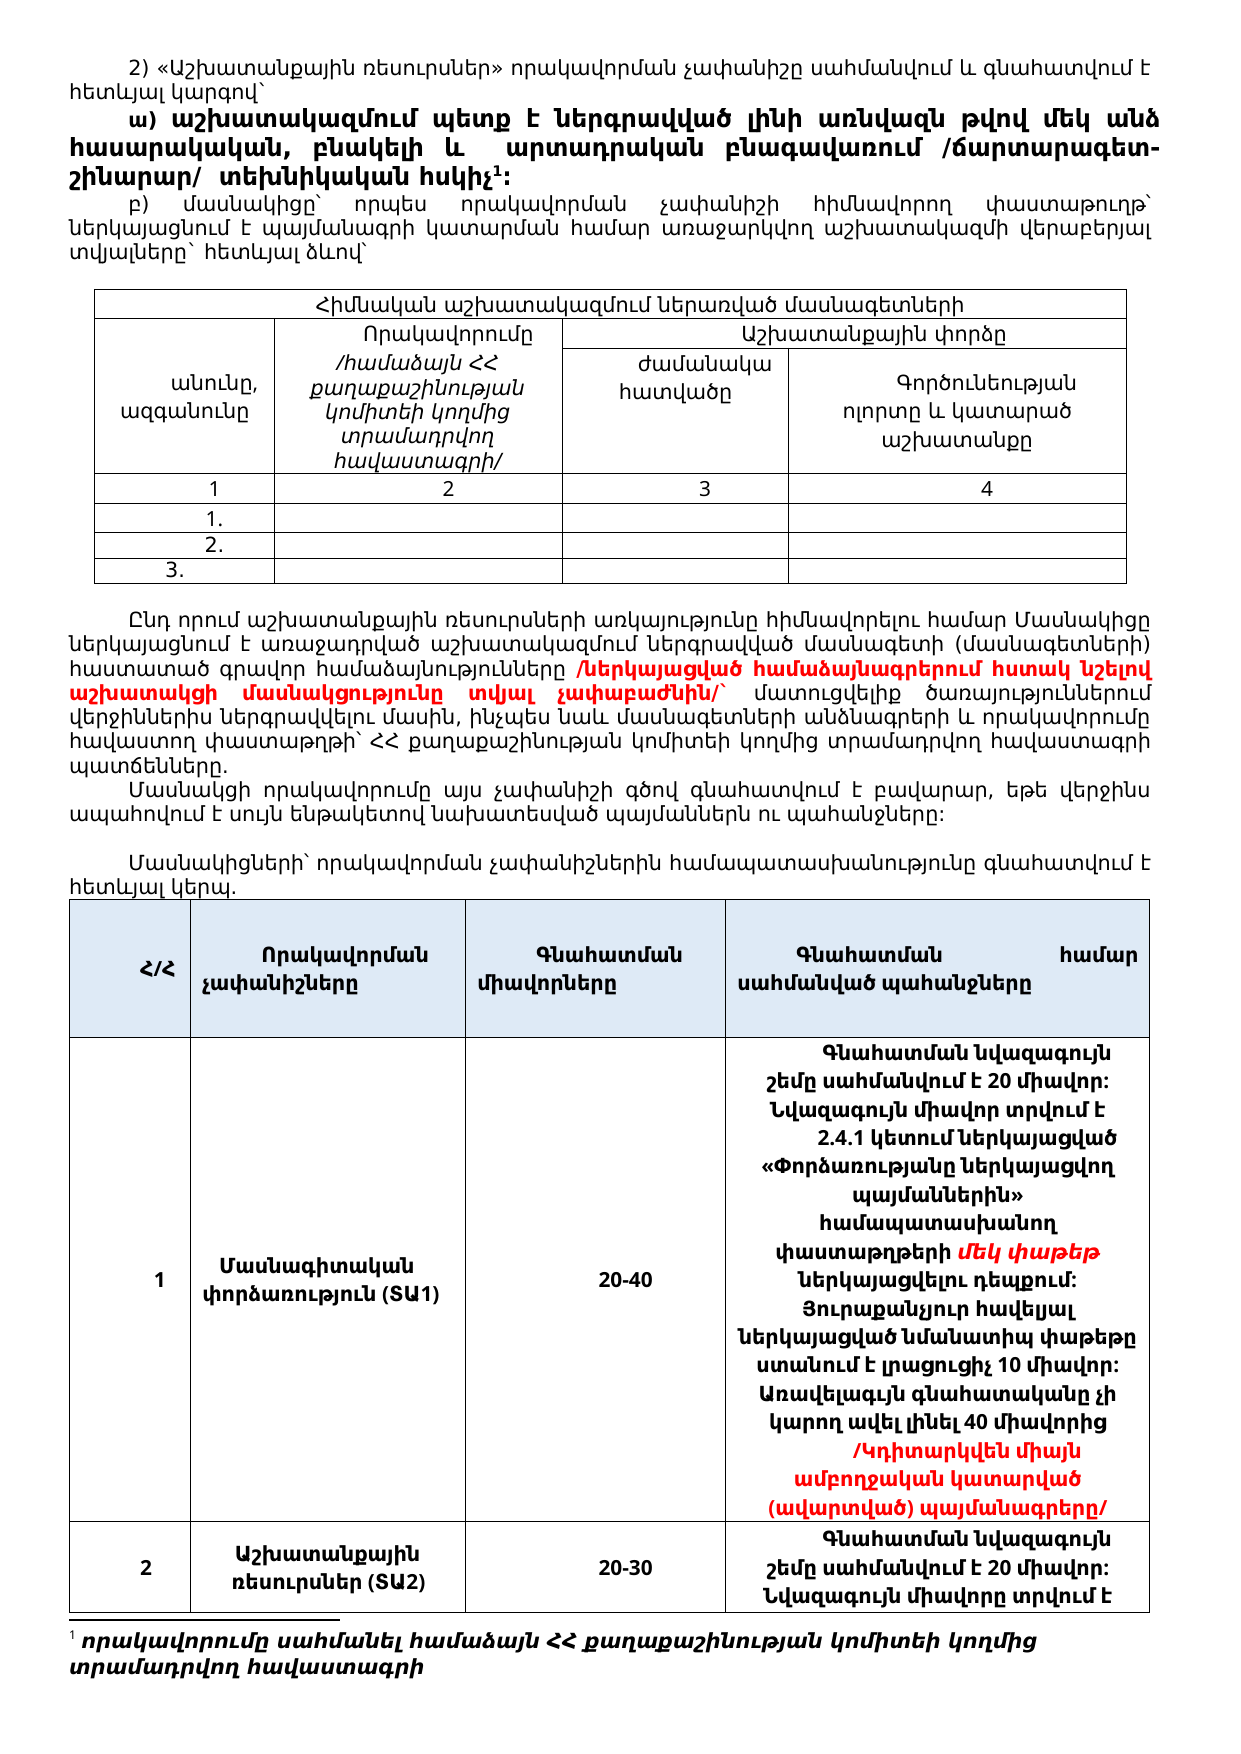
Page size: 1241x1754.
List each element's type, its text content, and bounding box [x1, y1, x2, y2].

table_cell 2 [70, 1522, 190, 1612]
table_cell 3 [563, 474, 788, 503]
table_header Գնահատման համար սահմանված պահանջները [726, 900, 1149, 1037]
text բ) մասնակիցը՝ որպես որակավորման չափանիշի հիմնավորող փաստաթուղթ՝ ներկայացնում է պայմանագրի կատարման համար առաջարկվող աշխատակազմի վերաբերյալ տվյալները` հետևյալ ձևով՝ [69, 192, 1152, 264]
table_cell [789, 504, 1126, 532]
table_cell [275, 559, 562, 583]
table_cell 2 [275, 474, 562, 503]
table_cell անունը, ազգանունը [95, 319, 274, 473]
table_cell Աշխատանքային փորձը [563, 319, 1126, 348]
table_cell [789, 559, 1126, 583]
table_cell 1. [95, 504, 274, 532]
table_cell 20-40 [466, 1038, 725, 1521]
table_cell Գործունեության ոլորտը և կատարած աշխատանքը [789, 349, 1126, 473]
table_cell [563, 504, 788, 532]
table_cell [275, 504, 562, 532]
table_cell 20-30 [466, 1522, 725, 1612]
table_cell Որակավորումը /համաձայն ՀՀ քաղաքաշինության կոմիտեի կողմից տրամադրվող հավաստագրի/ [275, 319, 562, 473]
text ա) աշխատակազմում պետք է ներգրավված լինի առնվազն թվով մեկ անձ հասարակական, բնակելի և արտադրական բնագավառում /ճարտարագետ-շինարար/ տեխնիկական հսկիչ։ [69, 104, 1161, 192]
table_cell 1 [95, 474, 274, 503]
table_cell Մասնագիտական փորձառություն (ՏԱ1) [191, 1038, 465, 1521]
table_cell [789, 533, 1126, 557]
text Ընդ որում աշխատանքային ռեսուրսների առկայությունը հիմնավորելու համար Մասնակիցը ներկայացնում է առաջադրված աշխատակազմում ներգրավված մասնագետի (մասնագետների) հաստատած գրավոր համաձայնությունները /ներկայացված համաձայնագրերում հստակ նշելով աշխատակցի մասնակցությունը տվյալ չափաբաժնին/` մատուցվելիք ծառայություններում վերջիններիս ներգրավվելու մասին, ինչպես նաև մասնագետների անձնագրերի և որակավորումը հավաստող փաստաթղթի՝ ՀՀ քաղաքաշինության կոմիտեի կողմից տրամադրվող հավաստագրի պատճենները. [69, 608, 1152, 778]
table_cell 3. [95, 559, 274, 583]
table_header Հ/Հ [70, 900, 190, 1037]
text Մասնակցի որակավորումը այս չափանիշի գծով գնահատվում է բավարար, եթե վերջինս ապահովում է սույն ենթակետով նախատեսված պայմաններն ու պահանջները: [69, 778, 1152, 826]
table_cell Գնահատման նվազագույն շեմը սահմանվում է 20 միավոր: Նվազագույն միավոր տրվում է 2.4.1 կետում ներկայացված «Փորձառությանը ներկայացվող պայմաններին» համապատասխանող փաստաթղթերի մեկ փաթեթ ներկայացվելու դեպքում: Յուրաքանչյուր հավելյալ ներկայացված նմանատիպ փաթեթը ստանում է լրացուցիչ 10 միավոր: Առավելագւյն գնահատականը չի կարող ավել լինել 40 միավորից /Կդիտարկվեն միայն ամբողջական կատարված (ավարտված) պայմանագրերը/ [726, 1038, 1149, 1521]
text 2) «Աշխատանքային ռեսուրսներ» որակավորման չափանիշը սահմանվում և գնահատվում է հետևյալ կարգով` [69, 56, 1152, 104]
table_cell 2. [95, 533, 274, 557]
table_cell [275, 533, 562, 557]
table_cell 1 [70, 1038, 190, 1521]
table_header Որակավորման չափանիշները [191, 900, 465, 1037]
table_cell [726, 1522, 1149, 1612]
table_cell ժամանակա հատվածը [563, 349, 788, 473]
table_cell 4 [789, 474, 1126, 503]
table_cell [563, 559, 788, 583]
table_header Հիմնական աշխատակազմում ներառված մասնագետների [95, 290, 1126, 318]
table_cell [191, 1522, 465, 1612]
table_header Գնահատման միավորները [466, 900, 725, 1037]
table_cell [563, 533, 788, 557]
text Մասնակիցների՝ որակավորման չափանիշներին համապատասխանությունը գնահատվում է հետևյալ կերպ. [69, 851, 1152, 899]
